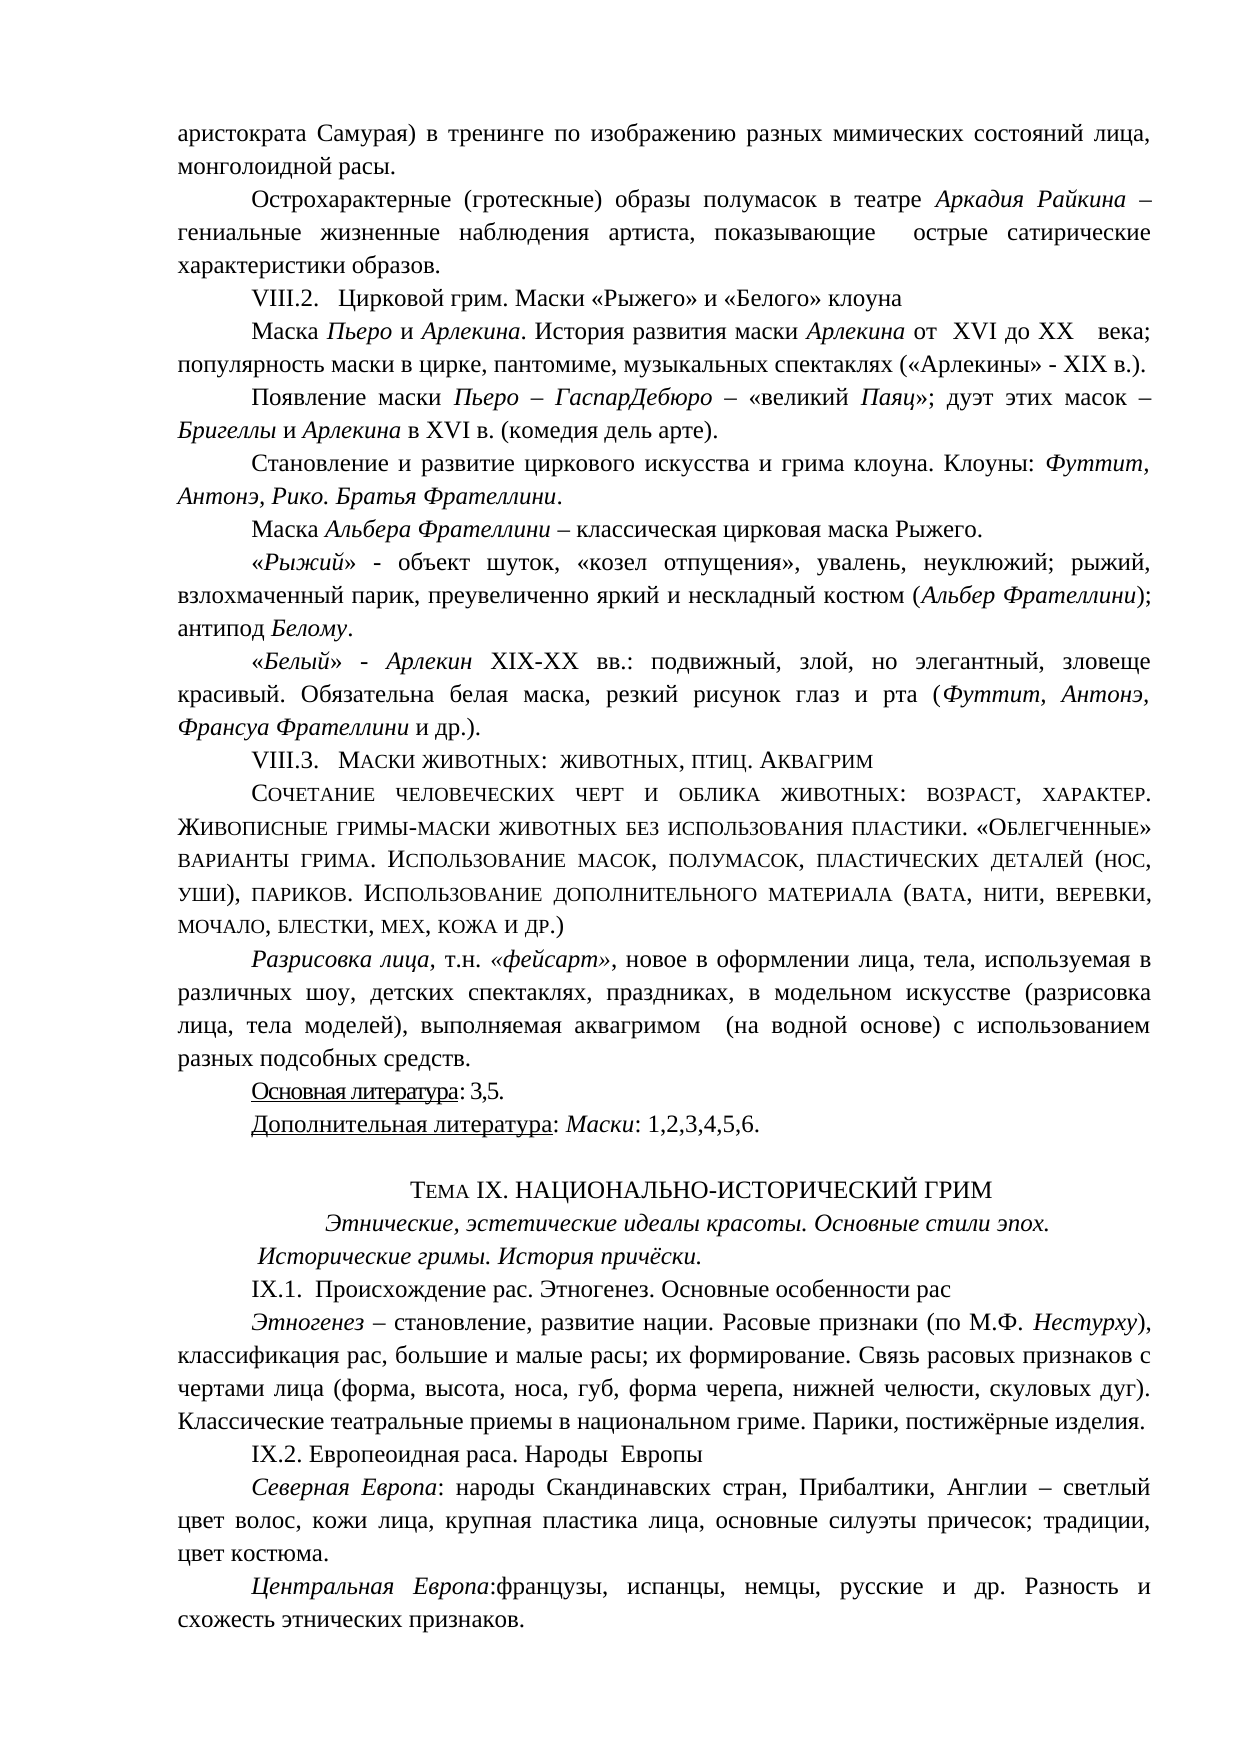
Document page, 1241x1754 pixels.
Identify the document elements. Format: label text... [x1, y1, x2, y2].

text Центральная Европа:французы, испанцы, немцы, русские и др. Разность и схожесть этнических признаков. [177, 1571, 1152, 1633]
text VIII.3. Маски животных: животных, птиц. Аквагрим Сочетание человеческих черт и облика животных: возраст, характер. Живописные гримы-маски животных без использования пластики. «Облегченные» варианты грима. Использование масок, полумасок, пластических деталей (нос, уши), париков. Использование дополнительного материала (вата, нити, веревки, мочало, блестки, мех, кожа и др.) [177, 746, 1152, 939]
text Дополнительная литература: Маски: 1,2,3,4,5,6. [177, 1109, 1152, 1137]
text IX.2. Европеоидная раса. Народы Европы [177, 1439, 1152, 1468]
text Разрисовка лица, т.н. «фейсарт», новое в оформлении лица, тела, используемая в различных шоу, детских спектаклях, праздниках, в модельном искусстве (разрисовка лица, тела моделей), выполняемая аквагримом (на водной основе) с использованием разных подсобных средств. [177, 944, 1152, 1071]
text Маска Альбера Фрателлини – классическая цирковая маска Рыжего. [177, 514, 1152, 543]
text Этнические, эстетические идеалы красоты. Основные стили эпох. [177, 1208, 1152, 1237]
text Этногенез – становление, развитие нации. Расовые признаки (по М.Ф. Нестурху), классификация рас, большие и малые расы; их формирование. Связь расовых признаков с чертами лица (форма, высота, носа, губ, форма черепа, нижней челюсти, скуловых дуг). Классические театральные приемы в национальном гриме. Парики, постижёрные изделия. [177, 1307, 1152, 1435]
text Острохарактерные (гротескные) образы полумасок в театре Аркадия Райкина – гениальные жизненные наблюдения артиста, показывающие острые сатирические характеристики образов. [177, 184, 1152, 279]
text Появление маски Пьеро – ГаспарДебюро – «великий Паяц»; дуэт этих масок – Бригеллы и Арлекина в XVI в. (комедия дель арте). [177, 382, 1152, 444]
text «Рыжий» - объект шуток, «козел отпущения», увалень, неуклюжий; рыжий, взлохмаченный парик, преувеличенно яркий и нескладный костюм (Альбер Фрателлини); антипод Белому. [177, 547, 1152, 642]
text Становление и развитие циркового искусства и грима клоуна. Клоуны: Футтит, Антонэ, Рико. Братья Фрателлини. [177, 448, 1152, 510]
text IX.1. Происхождение рас. Этногенез. Основные особенности рас [177, 1274, 1152, 1303]
text Основная литература: 3,5. [177, 1076, 1152, 1104]
text Тема IX. НАЦИОНАЛЬНО-ИСТОРИЧЕСКИЙ ГРИМ [177, 1175, 1152, 1203]
text «Белый» - Арлекин XIX-ХХ вв.: подвижный, злой, но элегантный, зловеще красивый. Обязательна белая маска, резкий рисунок глаз и рта (Футтит, Антонэ, Франсуа Фрателлини и др.). [177, 646, 1152, 741]
text Северная Европа: народы Скандинавских стран, Прибалтики, Англии – светлый цвет волос, кожи лица, крупная пластика лица, основные силуэты причесок; традиции, цвет костюма. [177, 1472, 1152, 1567]
text Маска Пьеро и Арлекина. История развития маски Арлекина от XVI до XX века; популярность маски в цирке, пантомиме, музыкальных спектаклях («Арлекины» - XIX в.). [177, 316, 1152, 378]
text Исторические гримы. История причёски. [177, 1241, 1152, 1269]
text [177, 118, 1152, 180]
text VIII.2. Цирковой грим. Маски «Рыжего» и «Белого» клоуна [177, 283, 1152, 312]
